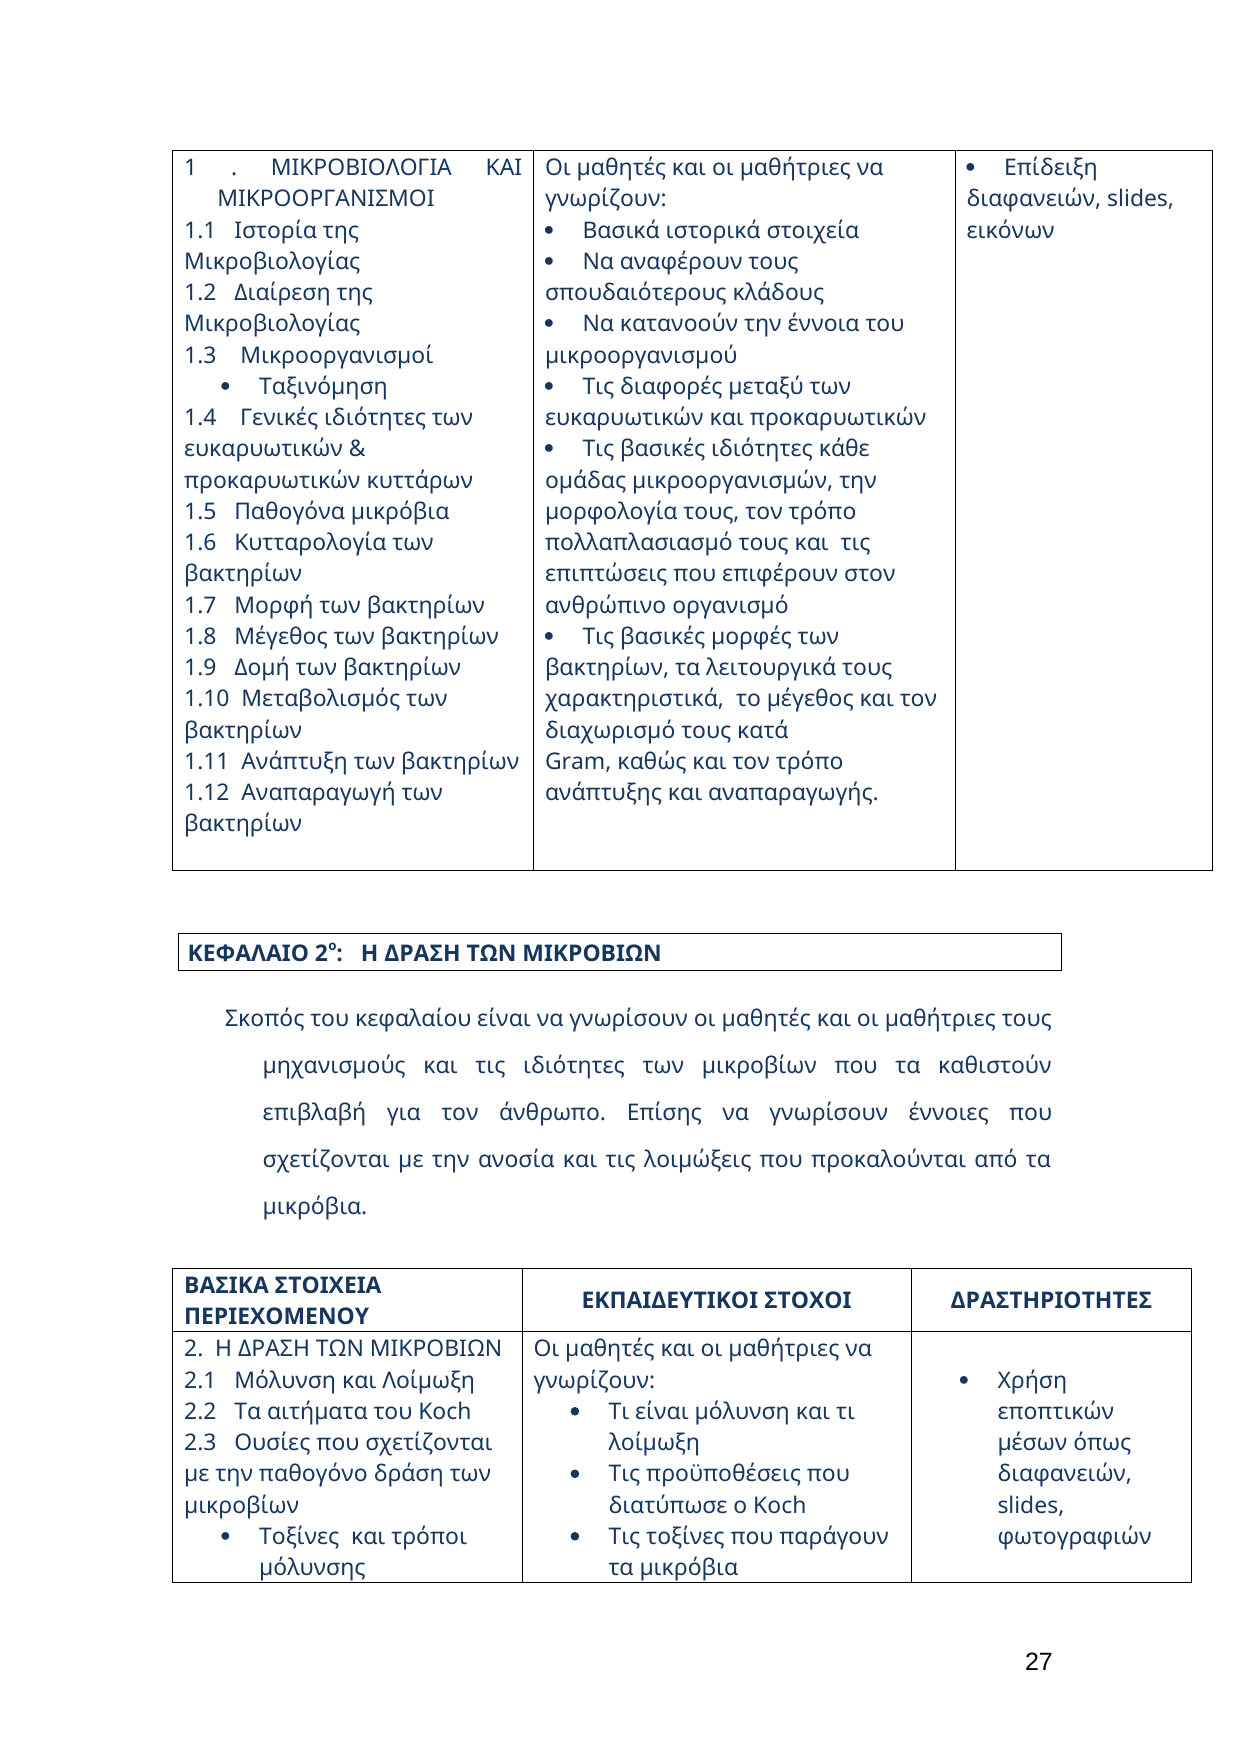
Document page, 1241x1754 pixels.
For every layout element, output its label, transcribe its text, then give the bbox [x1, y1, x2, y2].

table_header ΒΑΣΙΚΑ ΣΤΟΙΧΕΙΑ ΠΕΡΙΕΧΟΜΕΝΟΥ [173, 1269, 522, 1331]
table_cell 1 . ΜΙΚΡΟΒΙΟΛΟΓΙΑ ΚΑΙ ΜΙΚΡΟΟΡΓΑΝΙΣΜΟΙ 1.1 Ιστορία της Μικροβιολογίας 1.2 Διαίρεση της Μικροβιολογίας Μικροοργανισμοί Ταξινόμηση 1.4 Γενικές ιδιότητες των ευκαρυωτικών & προκαρυωτικών κυττάρων 1.5 Παθογόνα μικρόβια 1.6 Κυτταρολογία των βακτηρίων 1.7 Μορφή των βακτηρίων 1.8 Μέγεθος των βακτηρίων 1.9 Δομή των βακτηρίων 1.10 Μεταβολισμός των βακτηρίων 1.11 Ανάπτυξη των βακτηρίων 1.12 Αναπαραγωγή των βακτηρίων [173, 151, 533, 870]
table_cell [523, 1332, 911, 1582]
table_header ΕΚΠΑΙΔΕΥΤΙΚΟΙ ΣΤΟΧΟΙ [523, 1269, 911, 1331]
table_header ΔΡΑΣΤΗΡΙΟΤΗΤΕΣ [912, 1269, 1191, 1331]
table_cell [173, 1332, 522, 1582]
table_cell Οι μαθητές και οι μαθήτριες να γνωρίζουν: Βασικά ιστορικά στοιχεία Να αναφέρουν τους σπουδαιότερους κλάδους Να κατανοούν την έννοια του μικροοργανισμού Τις διαφορές μεταξύ των ευκαρυωτικών και προκαρυωτικών Τις βασικές ιδιότητες κάθε ομάδας μικροοργανισμών, την μορφολογία τους, τον τρόπο πολλαπλασιασμό τους και τις επιπτώσεις που επιφέρουν στον ανθρώπινο οργανισμό Τις βασικές μορφές των βακτηρίων, τα λειτουργικά τους χαρακτηριστικά, το μέγεθος και τον διαχωρισμό τους κατά Gram, καθώς και τον τρόπο ανάπτυξης και αναπαραγωγής. [534, 151, 955, 870]
text ΚΕΦΑΛΑΙΟ 2ο: Η ΔΡΑΣΗ ΤΩΝ ΜΙΚΡΟΒΙΩΝ [179, 934, 1061, 970]
table_cell Επίδειξη διαφανειών, slides, εικόνων [956, 151, 1212, 870]
text Σκοπός του κεφαλαίου είναι να γνωρίσουν οι μαθητές και οι μαθήτριες τους μηχανισμούς και τις ιδιότητες των μικροβίων που τα καθιστούν επιβλαβή για τον άνθρωπο. Επίσης να γνωρίσουν έννοιες που σχετίζονται με την ανοσία και τις λοιμώξεις που προκαλούνται από τα μικρόβια. [225, 1002, 1053, 1221]
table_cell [912, 1332, 1191, 1582]
